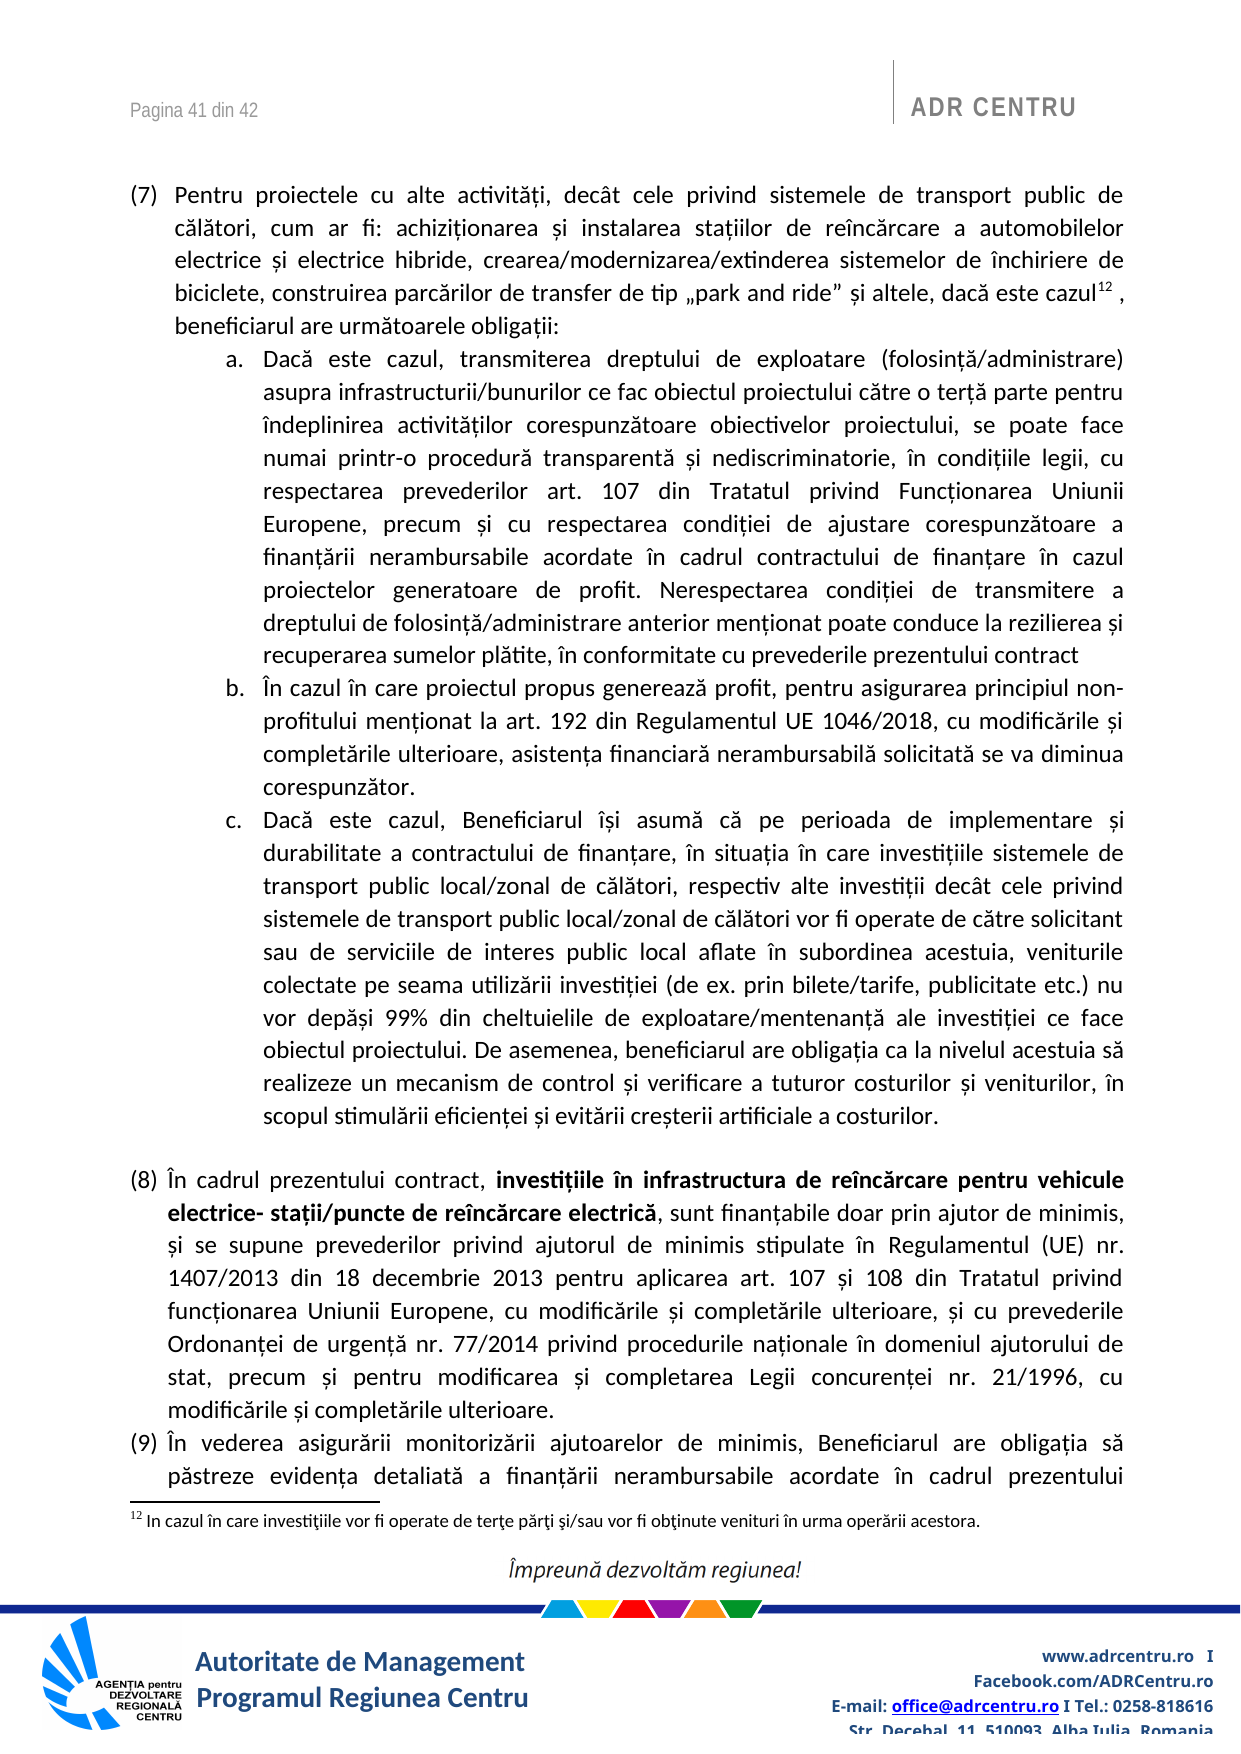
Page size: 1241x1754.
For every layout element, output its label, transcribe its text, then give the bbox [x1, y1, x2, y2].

list Pentru proiectele cu alte activități, decât cele privind sistemele de transport public de călători, cum ar fi: achiziționarea și instalarea stațiilor de reîncărcare a automobilelor electrice şi electrice hibride, crearea/modernizarea/extinderea sistemelor de închiriere de biciclete, construirea parcărilor de transfer de tip „park and ride” şi altele, dacă este cazul , beneficiarul are următoarele obligaţii: [130, 179, 1125, 341]
list În cazul în care proiectul propus generează profit, pentru asigurarea principiul non-profitului menționat la art. 192 din Regulamentul UE 1046/2018, cu modificările și completările ulterioare, asistența financiară nerambursabilă solicitată se va diminua corespunzător. [225, 672, 1125, 802]
picture [495, 1556, 814, 1583]
picture [0, 1600, 550, 1730]
list Dacă este cazul, Beneficiarul își asumă că pe perioada de implementare și durabilitate a contractului de finanțare, în situația în care investițiile sistemele de transport public local/zonal de călători, respectiv alte investiții decât cele privind sistemele de transport public local/zonal de călători vor fi operate de către solicitant sau de serviciile de interes public local aflate în subordinea acestuia, veniturile colectate pe seama utilizării investiției (de ex. prin bilete/tarife, publicitate etc.) nu vor depăși 99% din cheltuielile de exploatare/mentenanță ale investiției ce face obiectul proiectului. De asemenea, beneficiarul are obligația ca la nivelul acestuia să realizeze un mecanism de control și verificare a tuturor costurilor şi veniturilor, în scopul stimulării eficienței și evitării creșterii artificiale a costurilor. [225, 804, 1125, 1131]
picture [574, 1600, 1241, 1618]
list Dacă este cazul, transmiterea dreptului de exploatare (folosință/administrare) asupra infrastructurii/bunurilor ce fac obiectul proiectului către o terță parte pentru îndeplinirea activităților corespunzătoare obiectivelor proiectului, se poate face numai printr-o procedură transparentă și nediscriminatorie, în condițiile legii, cu respectarea prevederilor art. 107 din Tratatul privind Funcționarea Uniunii Europene, precum și cu respectarea condiției de ajustare corespunzătoare a finanțării nerambursabile acordate în cadrul contractului de finanțare în cazul proiectelor generatoare de profit. Nerespectarea condiției de transmitere a dreptului de folosință/administrare anterior menționat poate conduce la rezilierea și recuperarea sumelor plătite, în conformitate cu prevederile prezentului contract [225, 343, 1125, 670]
list În cadrul prezentului contract, investițiile în infrastructura de reîncărcare pentru vehicule electrice- stații/puncte de reîncărcare electrică, sunt finanțabile doar prin ajutor de minimis, și se supune prevederilor privind ajutorul de minimis stipulate în Regulamentul (UE) nr. 1407/2013 din 18 decembrie 2013 pentru aplicarea art. 107 și 108 din Tratatul privind funcționarea Uniunii Europene, cu modificările și completările ulterioare, și cu prevederile Ordonanței de urgență nr. 77/2014 privind procedurile naționale în domeniul ajutorului de stat, precum şi pentru modificarea și completarea Legii concurenței nr. 21/1996, cu modificările și completările ulterioare. [130, 1164, 1125, 1425]
